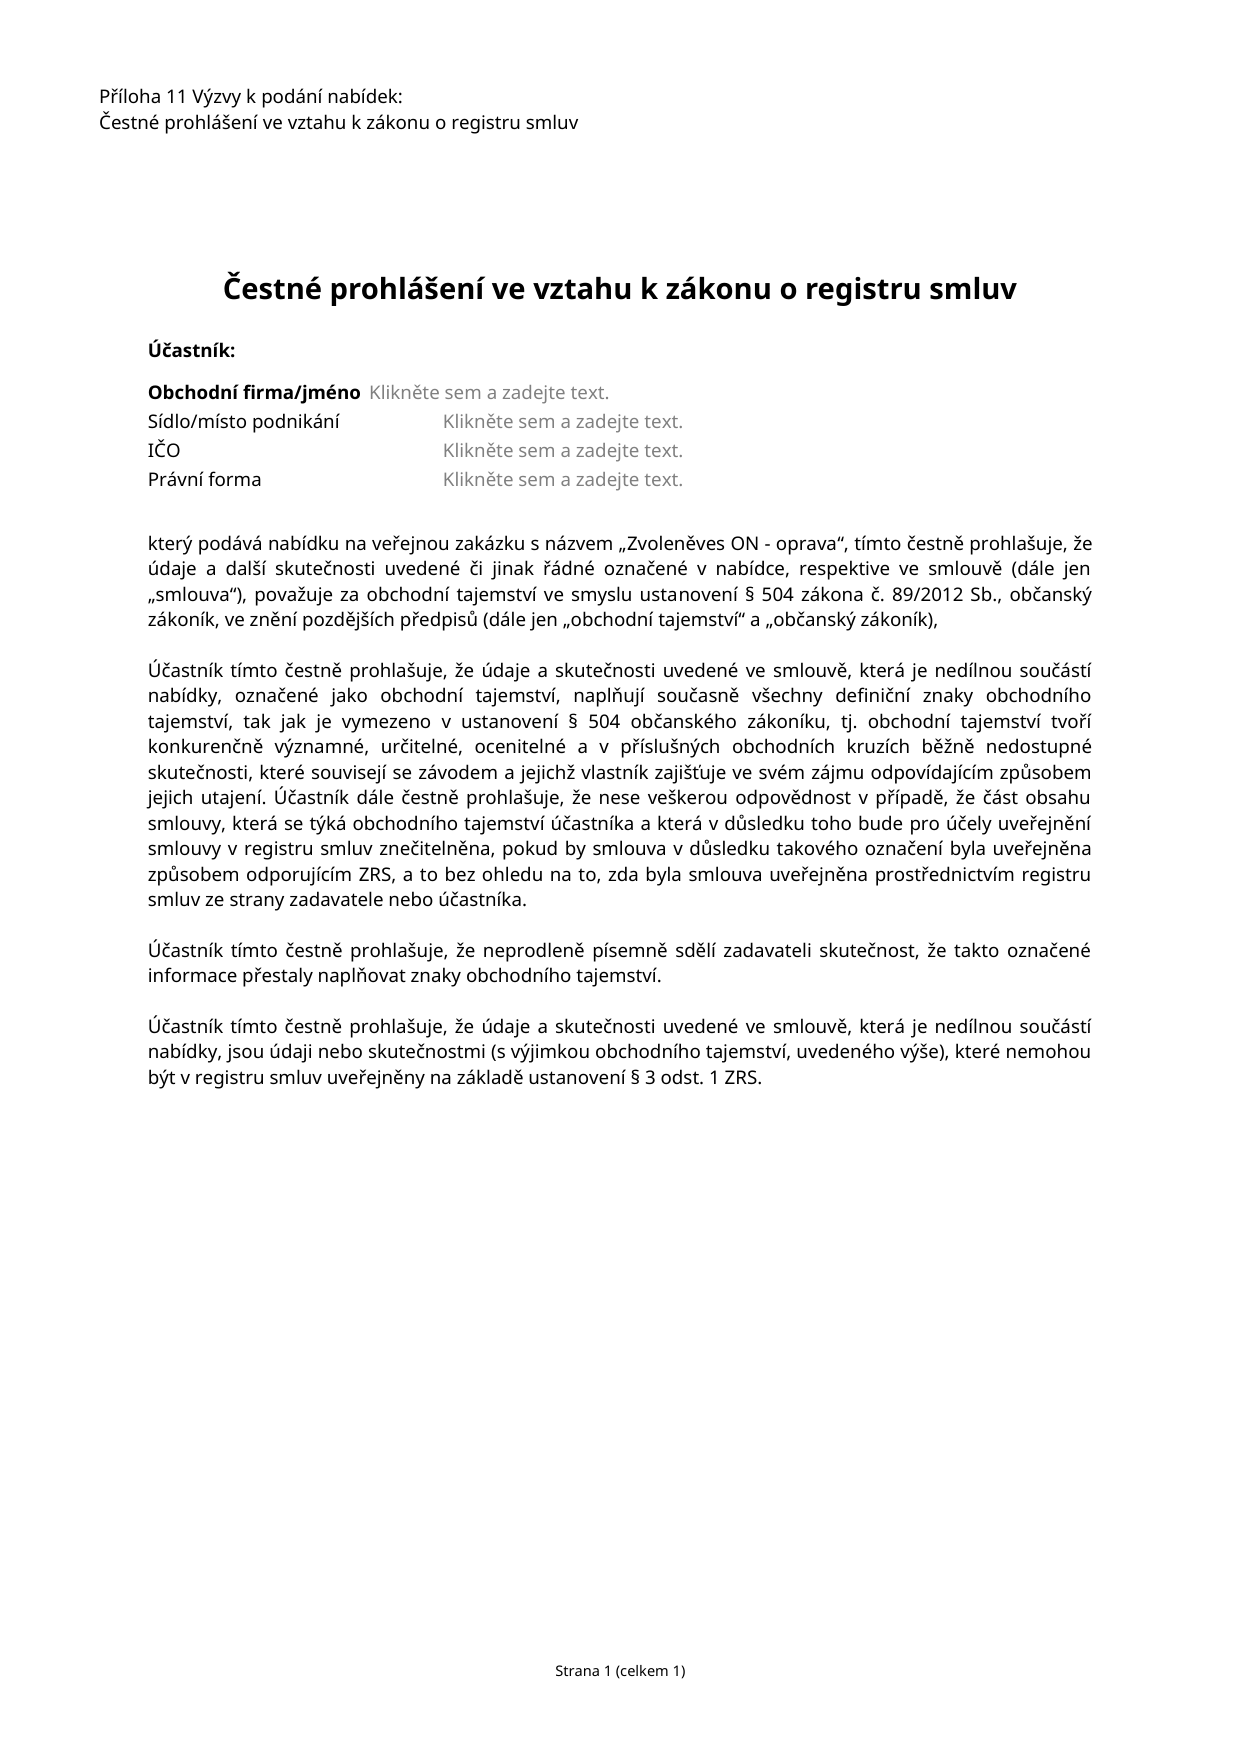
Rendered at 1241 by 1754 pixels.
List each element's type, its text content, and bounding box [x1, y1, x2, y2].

title Čestné prohlášení ve vztahu k zákonu o registru smluv [148, 268, 1093, 308]
text IČO [148, 434, 1093, 463]
text který podává nabídku na veřejnou zakázku s názvem „Zvoleněves ON - oprava“, tímto čestně prohlašuje, že údaje a další skutečnosti uvedené či jinak řádné označené v nabídce, respektive ve smlouvě (dále jen „smlouva“), považuje za obchodní tajemství ve smyslu ustanovení § 504 zákona č. 89/2012 Sb., občanský zákoník, ve znění pozdějších předpisů (dále jen „obchodní tajemství“ a „občanský zákoník), [148, 530, 1093, 632]
text Účastník tímto čestně prohlašuje, že údaje a skutečnosti uvedené ve smlouvě, která je nedílnou součástí nabídky, označené jako obchodní tajemství, naplňují současně všechny definiční znaky obchodního tajemství, tak jak je vymezeno v ustanovení § 504 občanského zákoníku, tj. obchodní tajemství tvoří konkurenčně významné, určitelné, ocenitelné a v příslušných obchodních kruzích běžně nedostupné skutečnosti, které souvisejí se závodem a jejichž vlastník zajišťuje ve svém zájmu odpovídajícím způsobem jejich utajení. Účastník dále čestně prohlašuje, že nese veškerou odpovědnost v případě, že část obsahu smlouvy, která se týká obchodního tajemství účastníka a která v důsledku toho bude pro účely uveřejnění smlouvy v registru smluv znečitelněna, pokud by smlouva v důsledku takového označení byla uveřejněna způsobem odporujícím ZRS, a to bez ohledu na to, zda byla smlouva uveřejněna prostřednictvím registru smluv ze strany zadavatele nebo účastníka. [148, 657, 1093, 912]
text Účastník tímto čestně prohlašuje, že údaje a skutečnosti uvedené ve smlouvě, která je nedílnou součástí nabídky, jsou údaji nebo skutečnostmi (s výjimkou obchodního tajemství, uvedeného výše), které nemohou být v registru smluv uveřejněny na základě ustanovení § 3 odst. 1 ZRS. [148, 1013, 1093, 1090]
text Sídlo/místo podnikání [148, 405, 1093, 434]
text Obchodní firma/jméno [148, 376, 1093, 405]
text Právní forma [148, 463, 1093, 492]
text Účastník: [148, 333, 1093, 364]
text Účastník tímto čestně prohlašuje, že neprodleně písemně sdělí zadavateli skutečnost, že takto označené informace přestaly naplňovat znaky obchodního tajemství. [148, 937, 1093, 988]
